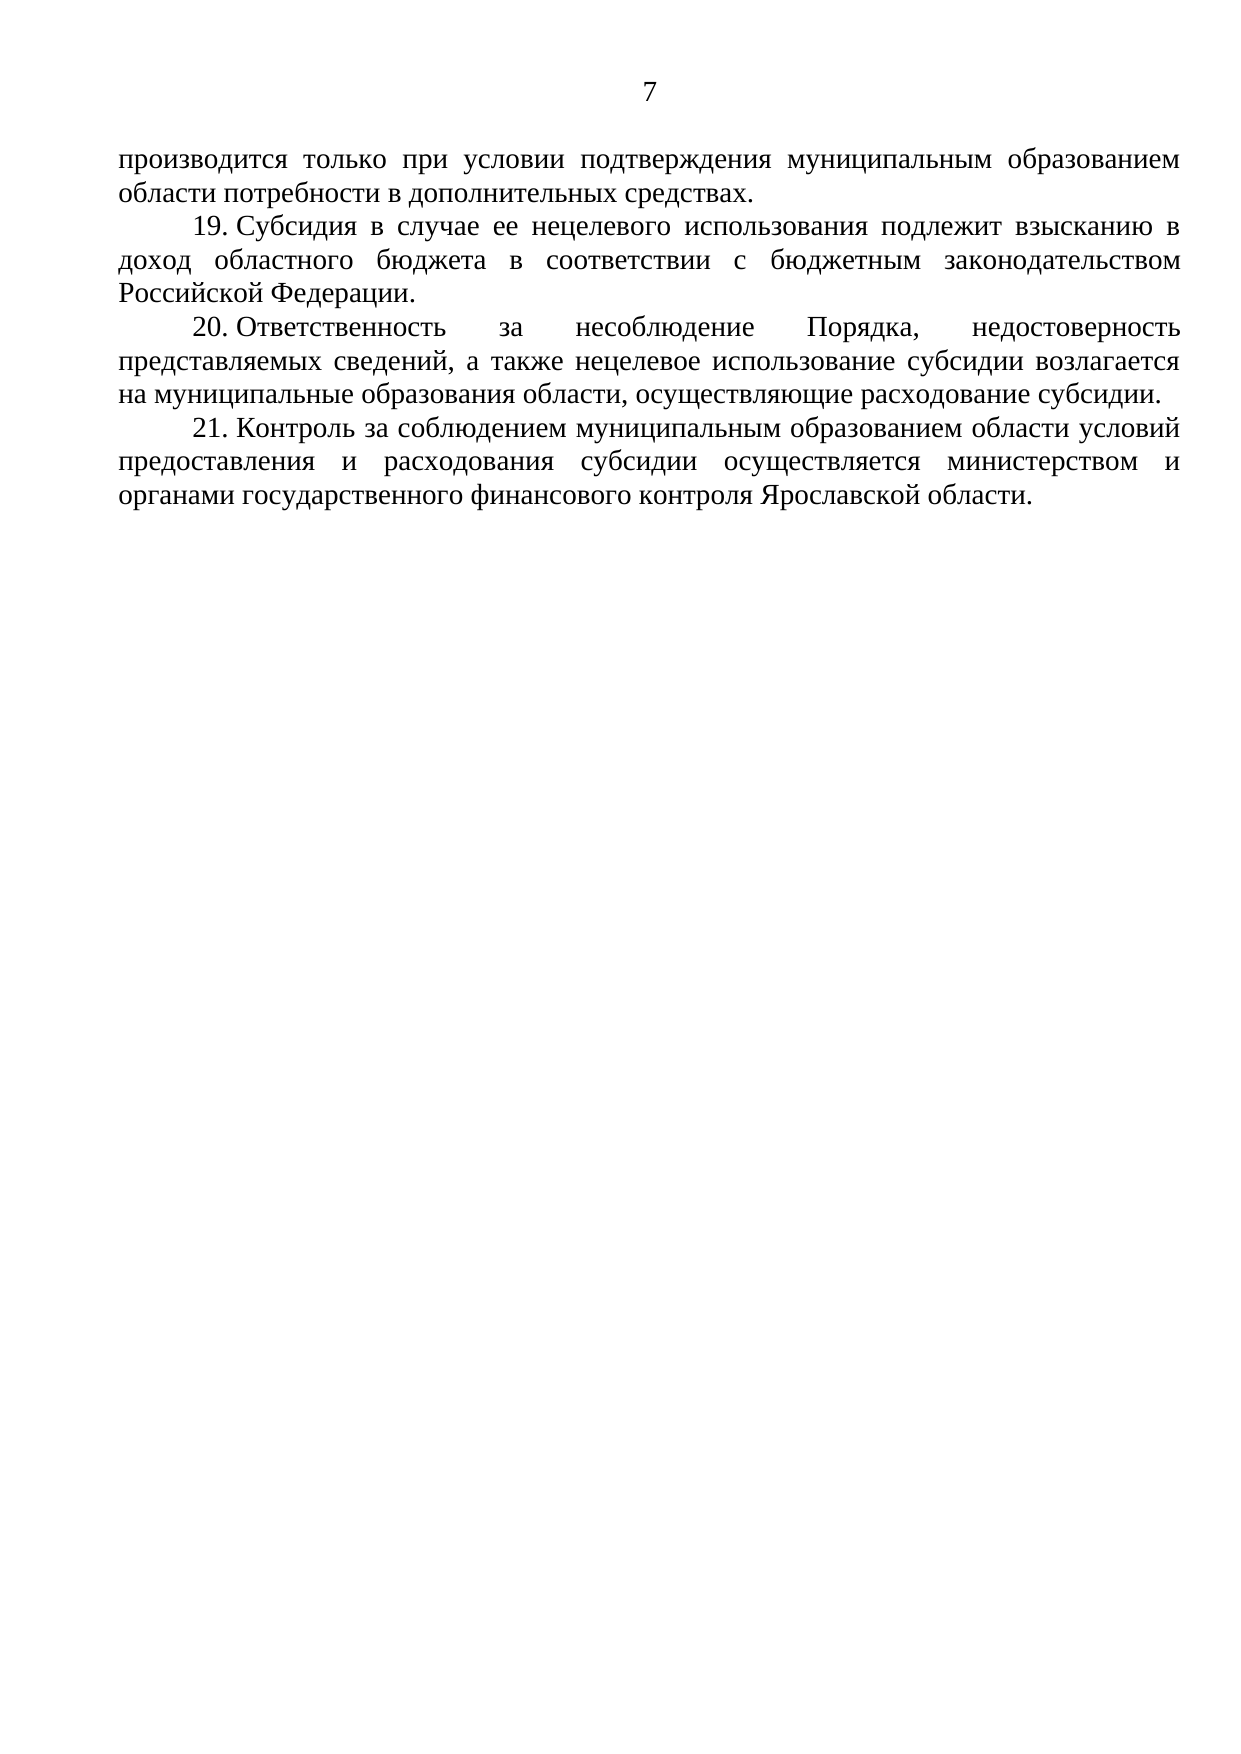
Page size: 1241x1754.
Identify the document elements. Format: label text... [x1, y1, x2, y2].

text 21. Контроль за соблюдением муниципальным образованием области условий предоставления и расходования субсидии осуществляется министерством и органами государственного финансового контроля Ярославской области. [118, 410, 1181, 510]
text 19. Субсидия в случае ее нецелевого использования подлежит взысканию в доход областного бюджета в соответствии с бюджетным законодательством Российской Федерации. [118, 208, 1181, 309]
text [118, 141, 1181, 208]
text 20. Ответственность за несоблюдение Порядка, недостоверность представляемых сведений, а также нецелевое использование субсидии возлагается на муниципальные образования области, осуществляющие расходование субсидии. [118, 309, 1181, 410]
